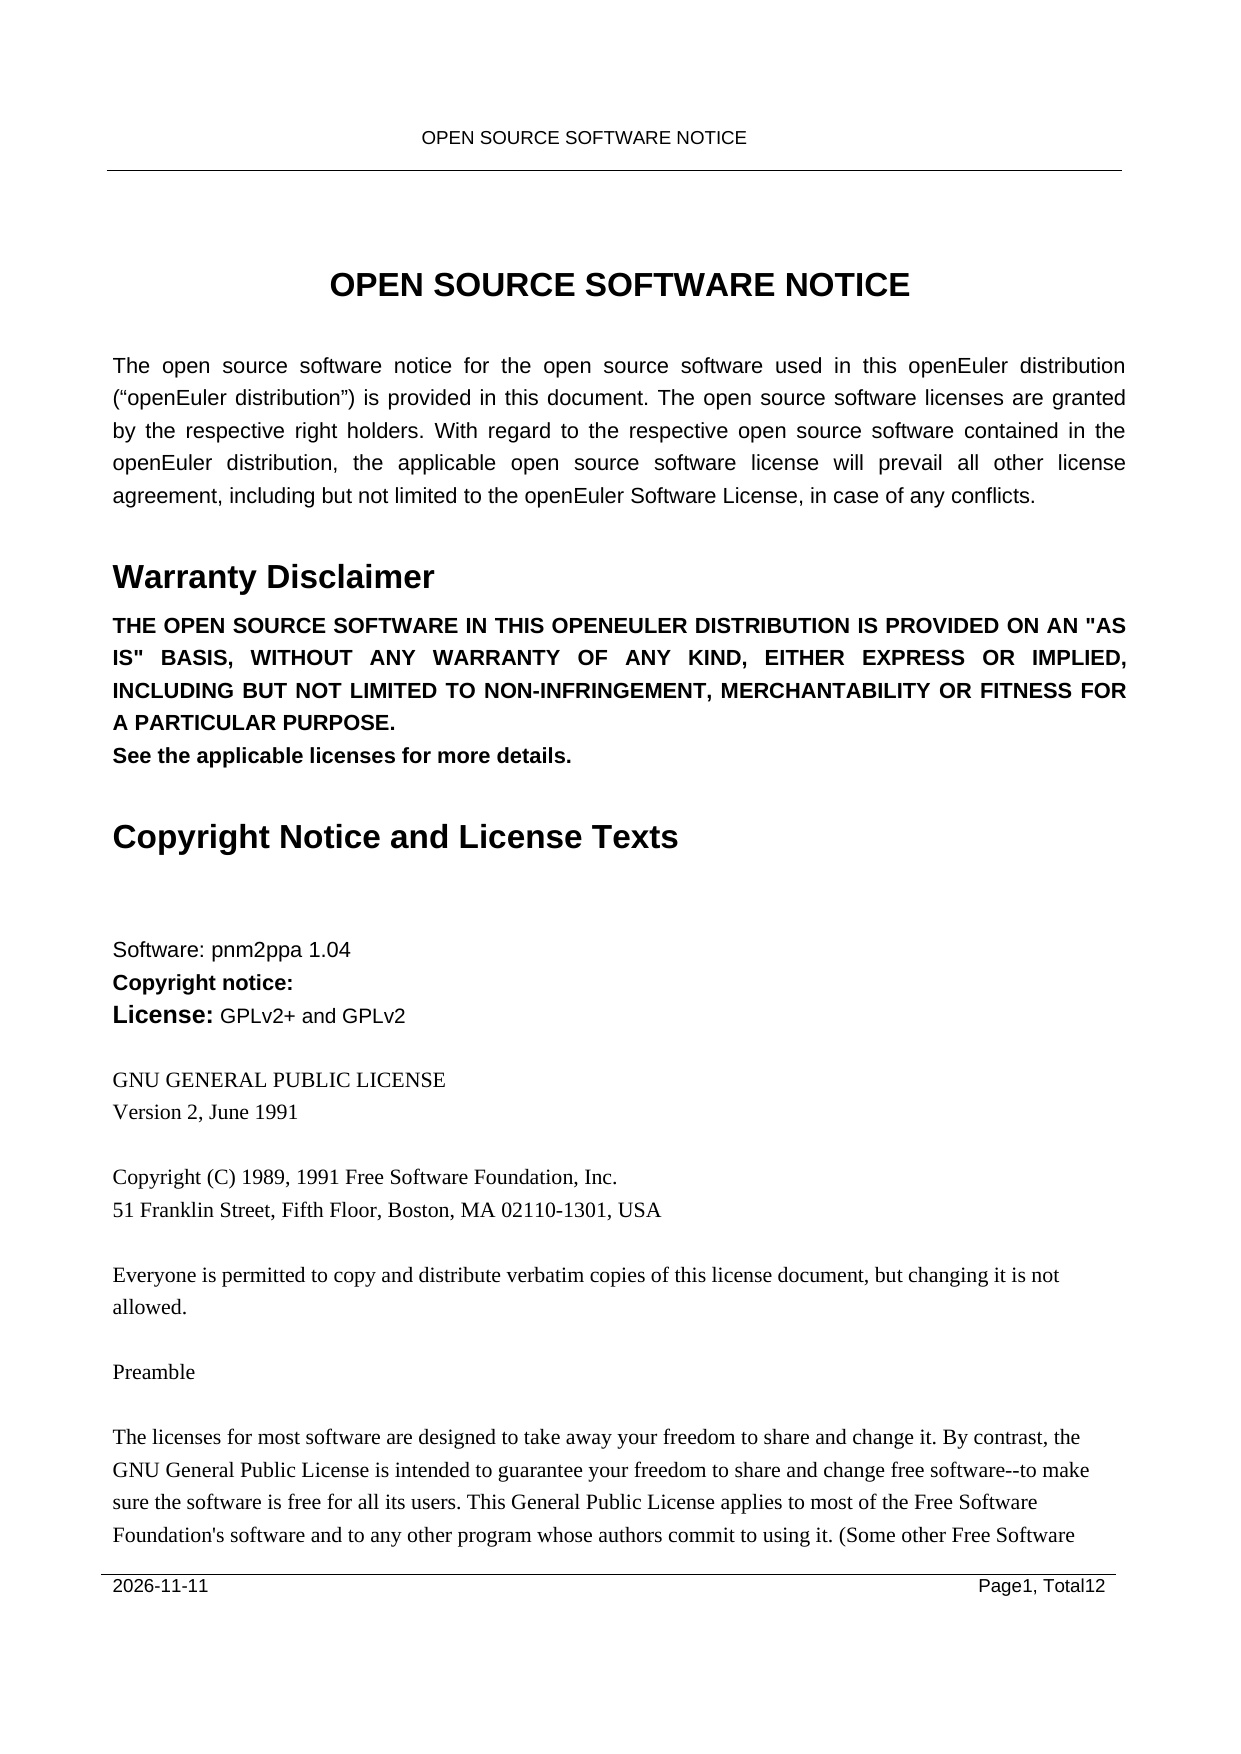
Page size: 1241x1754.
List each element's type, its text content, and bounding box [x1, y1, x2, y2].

text Copyright notice: [112, 966, 1128, 998]
text Warranty Disclaimer [112, 544, 1128, 609]
text OPEN SOURCE SOFTWARE NOTICE [112, 251, 1128, 316]
text THE OPEN SOURCE SOFTWARE IN THIS OPENEULER DISTRIBUTION IS PROVIDED ON AN "AS IS" BASIS, WITHOUT ANY WARRANTY OF ANY KIND, EITHER EXPRESS OR IMPLIED, INCLUDING BUT NOT LIMITED TO NON-INFRINGEMENT, MERCHANTABILITY OR FITNESS FOR A PARTICULAR PURPOSE. See the applicable licenses for more details. [112, 609, 1128, 771]
text The open source software notice for the open source software used in this openEuler distribution (“openEuler distribution”) is provided in this document. The open source software licenses are granted by the respective right holders. With regard to the respective open source software contained in the openEuler distribution, the applicable open source software license will prevail all other license agreement, including but not limited to the openEuler Software License, in case of any conflicts. [112, 349, 1128, 511]
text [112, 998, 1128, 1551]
text Software: pnm2ppa 1.04 [112, 933, 1128, 966]
text Copyright Notice and License Texts [112, 804, 1128, 869]
